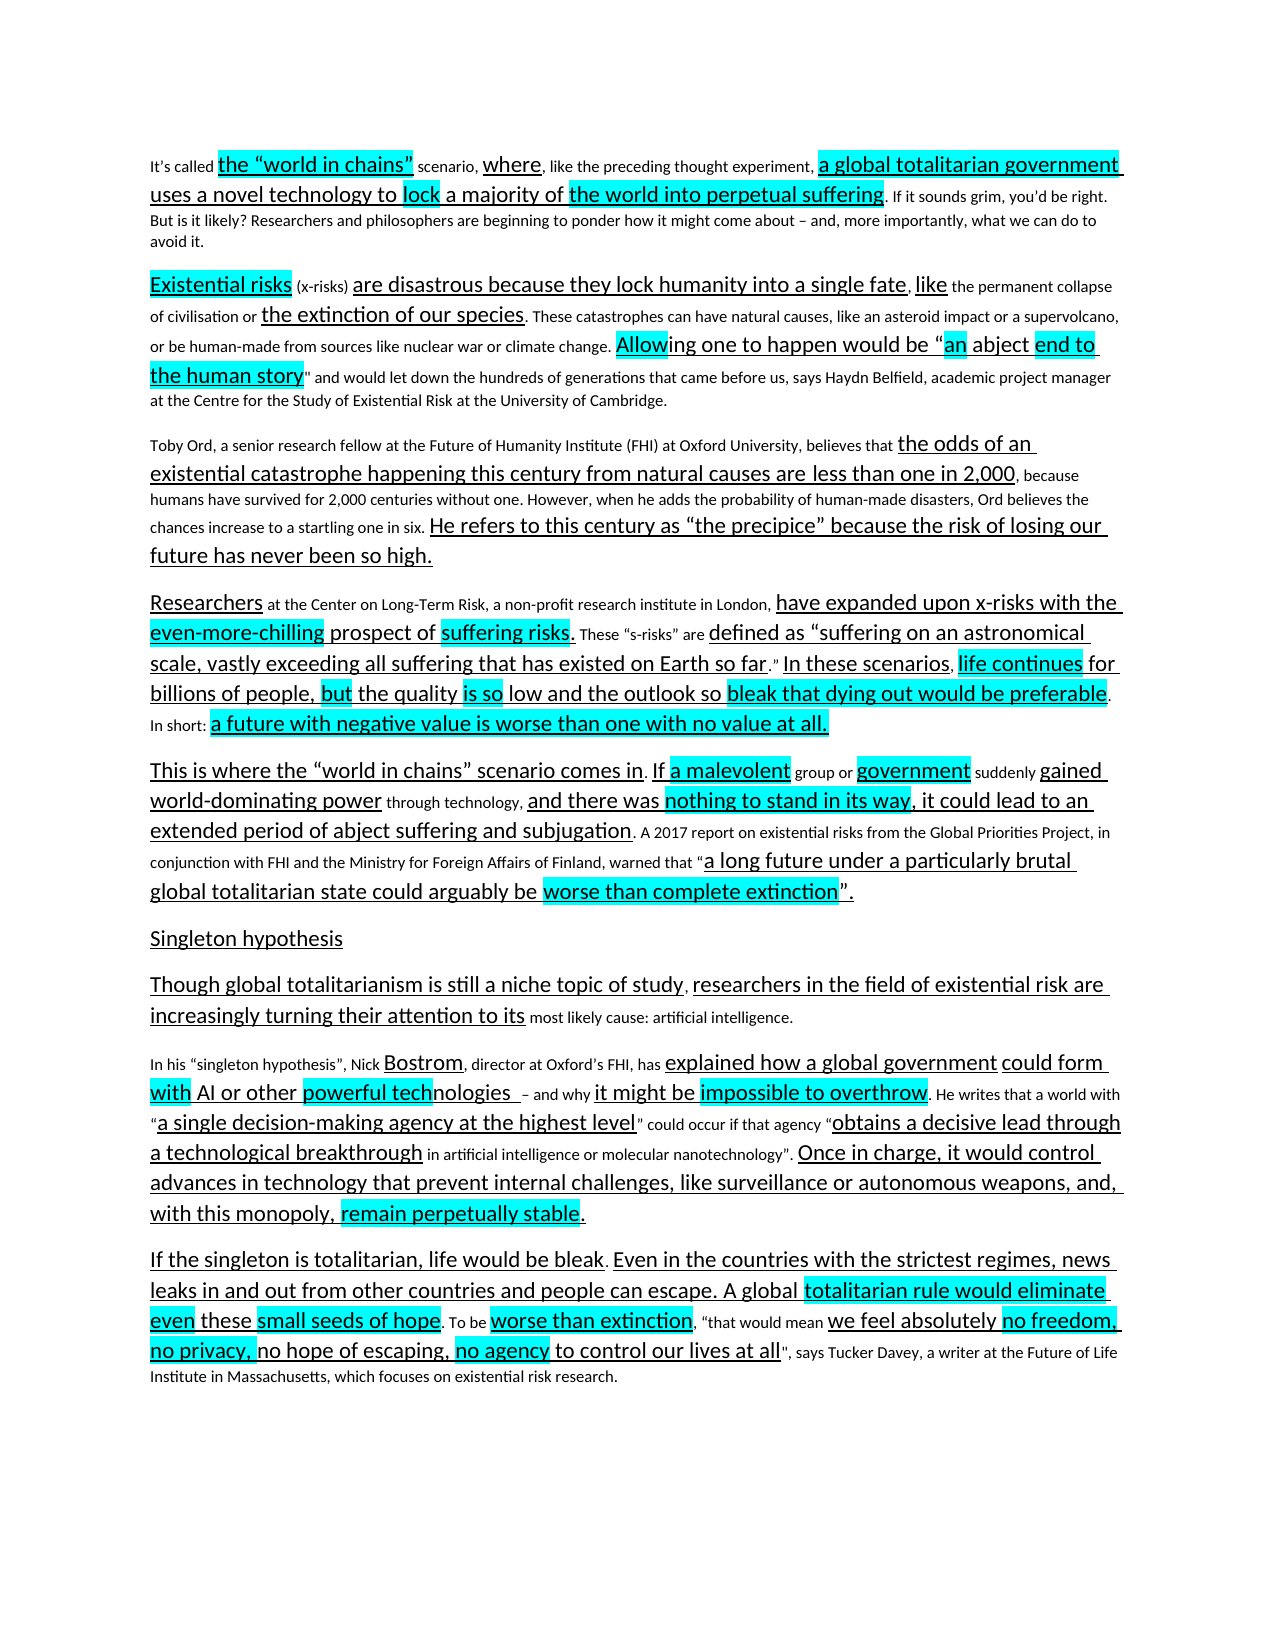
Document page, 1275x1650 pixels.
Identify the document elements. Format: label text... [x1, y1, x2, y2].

text Existential risks (x-risks) are disastrous because they lock humanity into a single fate, like the permanent collapse of civilisation or the extinction of our species. These catastrophes can have natural causes, like an asteroid impact or a supervolcano, or be human-made from sources like nuclear war or climate change. Allowing one to happen would be “an abject end to the human story" and would let down the hundreds of generations that came before us, says Haydn Belfield, academic project manager at the Centre for the Study of Existential Risk at the University of Cambridge. [150, 270, 1125, 411]
text If the singleton is totalitarian, life would be bleak. Even in the countries with the strictest regimes, news leaks in and out from other countries and people can escape. A global totalitarian rule would eliminate even these small seeds of hope. To be worse than extinction, “that would mean we feel absolutely no freedom, no privacy, no hope of escaping, no agency to control our lives at all", says Tucker Davey, a writer at the Future of Life Institute in Massachusetts, which focuses on existential risk research. [150, 1246, 1125, 1386]
text Though global totalitarianism is still a niche topic of study, researchers in the field of existential risk are increasingly turning their attention to its most likely cause: artificial intelligence. [150, 971, 1125, 1029]
text In his “singleton hypothesis”, Nick Bostrom, director at Oxford’s FHI, has explained how a global government could form with AI or other powerful technologies – and why it might be impossible to overthrow. He writes that a world with “a single decision-making agency at the highest level” could occur if that agency “obtains a decisive lead through a technological breakthrough in artificial intelligence or molecular nanotechnology”. Once in charge, it would control advances in technology that prevent internal challenges, like surveillance or autonomous weapons, and, with this monopoly, remain perpetually stable. [150, 1048, 1125, 1227]
text It’s called the “world in chains” scenario, where, like the preceding thought experiment, a global totalitarian government uses a novel technology to lock a majority of the world into perpetual suffering. If it sounds grim, you’d be right. But is it likely? Researchers and philosophers are beginning to ponder how it might come about – and, more importantly, what we can do to avoid it. [150, 150, 1125, 252]
text This is where the “world in chains” scenario comes in. If a malevolent group or government suddenly gained world-dominating power through technology, and there was nothing to stand in its way, it could lead to an extended period of abject suffering and subjugation. A 2017 report on existential risks from the Global Priorities Project, in conjunction with FHI and the Ministry for Foreign Affairs of Finland, warned that “a long future under a particularly brutal global totalitarian state could arguably be worse than complete extinction”. [150, 756, 1125, 905]
text Researchers at the Center on Long-Term Risk, a non-profit research institute in London, have expanded upon x-risks with the even-more-chilling prospect of suffering risks. These “s-risks” are defined as “suffering on an astronomical scale, vastly exceeding all suffering that has existed on Earth so far.” In these scenarios, life continues for billions of people, but the quality is so low and the outlook so bleak that dying out would be preferable. In short: a future with negative value is worse than one with no value at all. [150, 588, 1125, 737]
text Singleton hypothesis [150, 924, 1125, 952]
text Toby Ord, a senior research fellow at the Future of Humanity Institute (FHI) at Oxford University, believes that the odds of an existential catastrophe happening this century from natural causes are less than one in 2,000, because humans have survived for 2,000 centuries without one. However, when he adds the probability of human-made disasters, Ord believes the chances increase to a startling one in six. He refers to this century as “the precipice” because the risk of losing our future has never been so high. [150, 429, 1125, 569]
